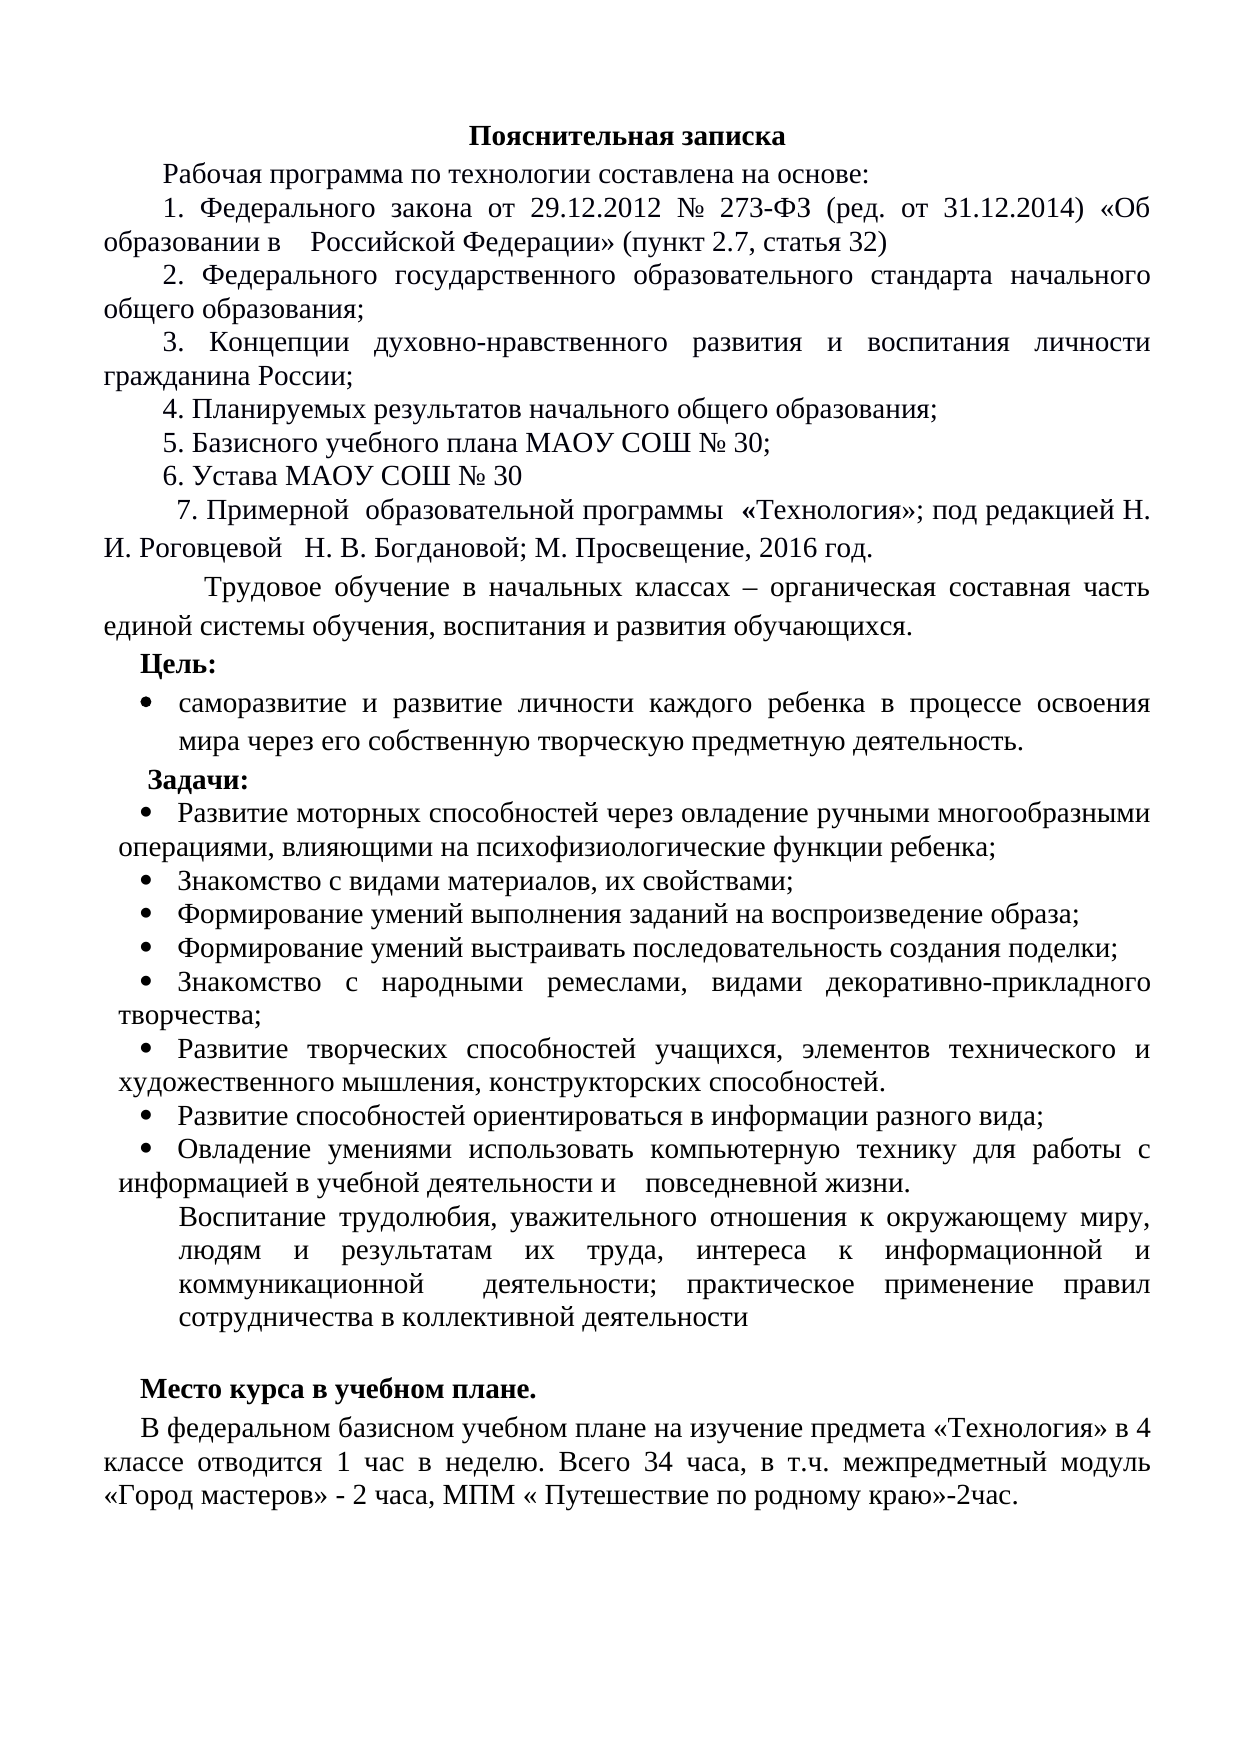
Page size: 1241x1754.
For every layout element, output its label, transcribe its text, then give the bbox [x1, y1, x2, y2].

list Развитие моторных способностей через овладение ручными многообразными операциями, влияющими на психофизиологические функции ребенка; [118, 796, 1152, 863]
text 3. Концепции духовно-нравственного развития и воспитания личности гражданина России; [103, 324, 1152, 391]
list Формирование умений выполнения заданий на воспроизведение образа; [118, 896, 1152, 930]
text Воспитание трудолюбия, уважительного отношения к окружающему миру, людям и результатам их труда, интереса к информационной и коммуникационной деятельности; практическое применение правил сотрудничества в коллективной деятельности [178, 1199, 1152, 1333]
text Задачи: [103, 762, 1152, 796]
text 4. Планируемых результатов начального общего образования; [103, 391, 1152, 425]
list Знакомство с видами материалов, их свойствами; [118, 863, 1152, 896]
text 1. Федерального закона от 29.12.2012 № 273-ФЗ (ред. от 31.12.2014) «Об образовании в Российской Федерации» (пункт 2.7, статья 32) [103, 190, 1152, 257]
text Рабочая программа по технологии составлена на основе: [103, 157, 1152, 190]
text Трудовое обучение в начальных классах – органическая составная часть единой системы обучения, воспитания и развития обучающихся. [103, 569, 1152, 641]
text В федеральном базисном учебном плане на изучение предмета «Технология» в 4 классе отводится 1 час в неделю. Всего 34 часа, в т.ч. межпредметный модуль «Город мастеров» - 2 часа, МПМ « Путешествие по родному краю»-2час. [103, 1410, 1152, 1511]
text Цель: [103, 646, 1152, 680]
list саморазвитие и развитие личности каждого ребенка в процессе освоения мира через его собственную творческую предметную деятельность. [141, 685, 1152, 757]
text Место курса в учебном плане. [103, 1372, 1152, 1405]
list Овладение умениями использовать компьютерную технику для работы с информацией в учебной деятельности и повседневной жизни. [118, 1132, 1152, 1199]
text 6. Устава МАОУ СОШ № 30 [103, 458, 1152, 492]
text 2. Федерального государственного образовательного стандарта начального общего образования; [103, 257, 1152, 324]
text 5. Базисного учебного плана МАОУ СОШ № 30; [103, 425, 1152, 458]
text 7. Примерной образовательной программы «Технология»; под редакцией Н. И. Роговцевой Н. В. Богдановой; М. Просвещение, 2016 год. [103, 492, 1152, 564]
list Развитие способностей ориентироваться в информации разного вида; [118, 1098, 1152, 1132]
list Знакомство с народными ремеслами, видами декоративно-прикладного творчества; [118, 964, 1152, 1031]
list Развитие творческих способностей учащихся, элементов технического и художественного мышления, конструкторских способностей. [118, 1031, 1152, 1098]
text Пояснительная записка [103, 118, 1152, 152]
list Формирование умений выстраивать последовательность создания поделки; [118, 930, 1152, 964]
